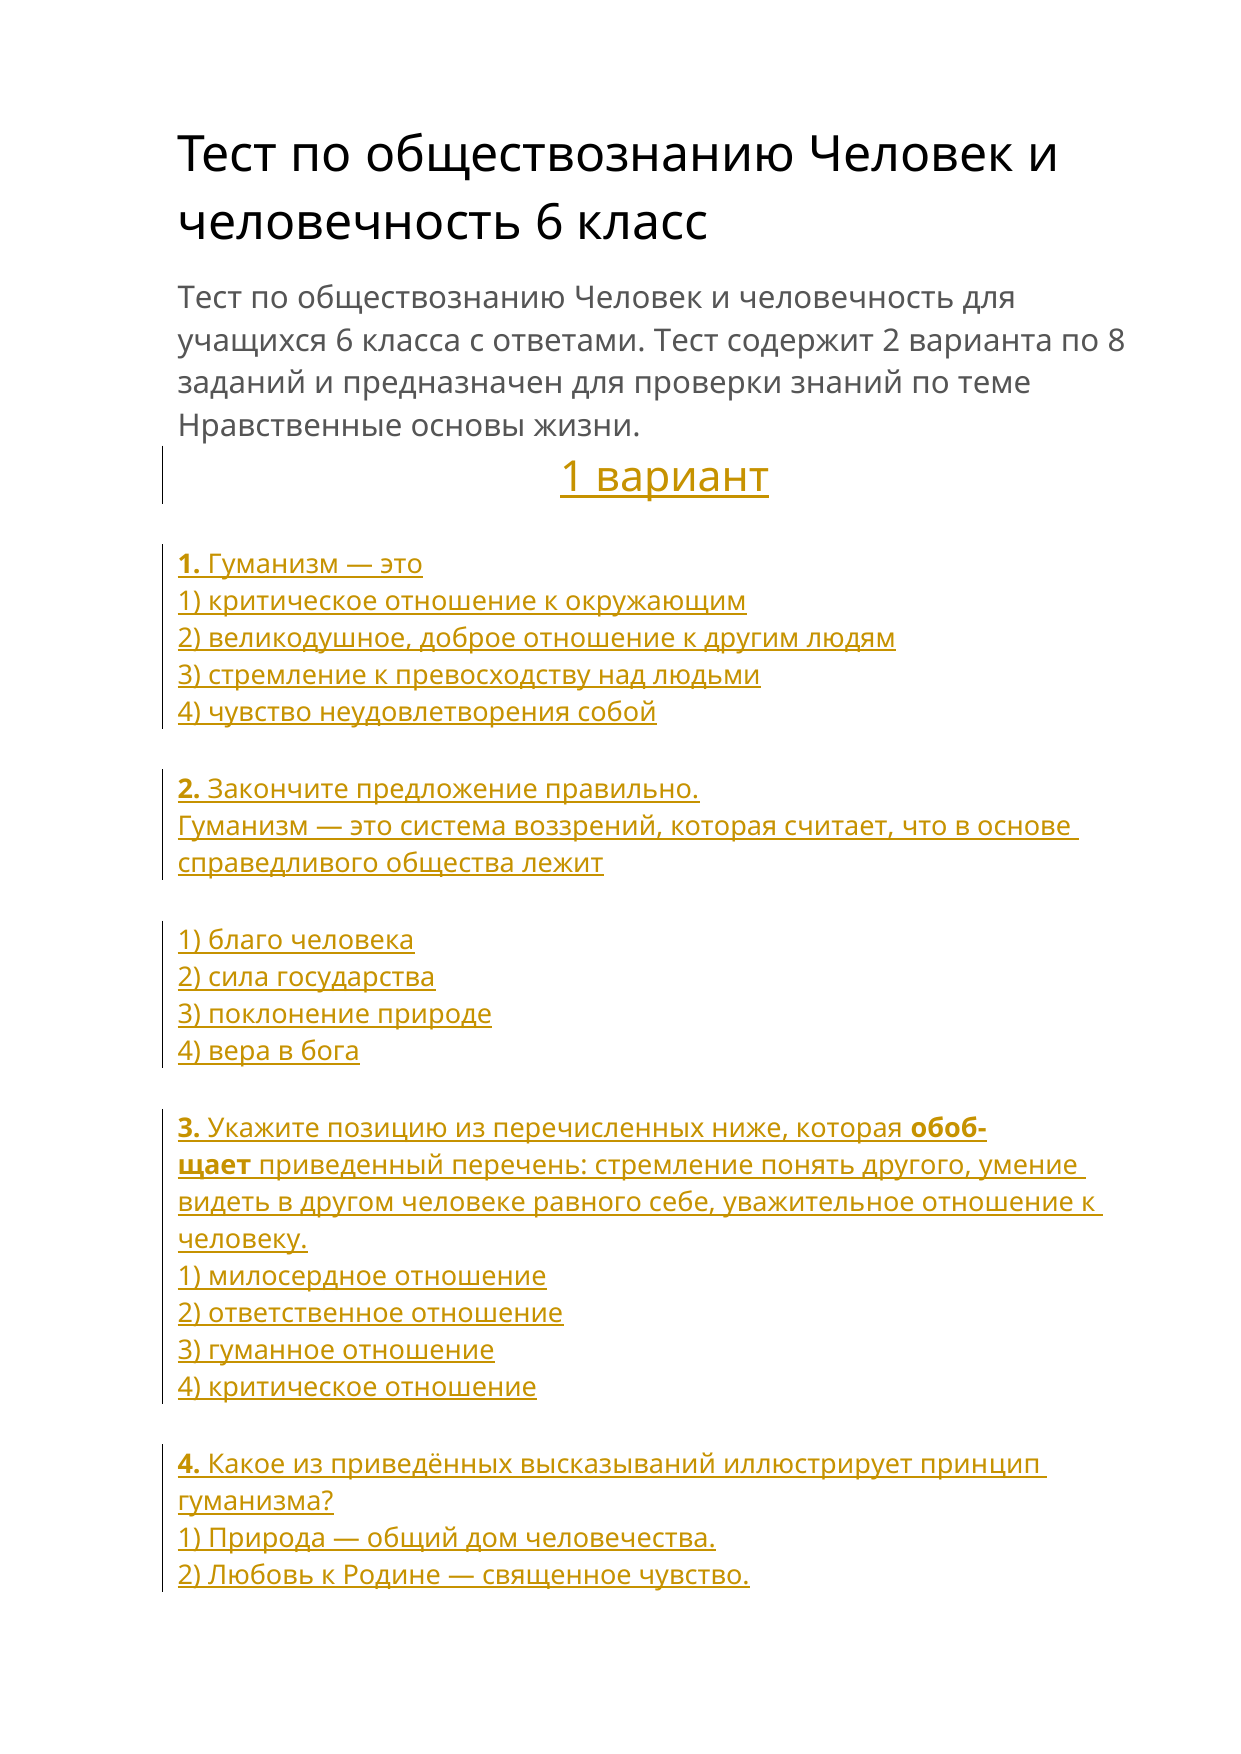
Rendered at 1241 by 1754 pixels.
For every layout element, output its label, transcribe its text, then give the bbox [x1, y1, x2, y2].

text Тест по обществознанию Человек и человечность для учащихся 6 класса с ответами. Тест содержит 2 варианта по 8 заданий и предназначен для проверки знаний по теме Нравственные основы жизни. [177, 275, 1152, 446]
text Тест по обществознанию Человек и человечность 6 класс [177, 118, 1152, 254]
